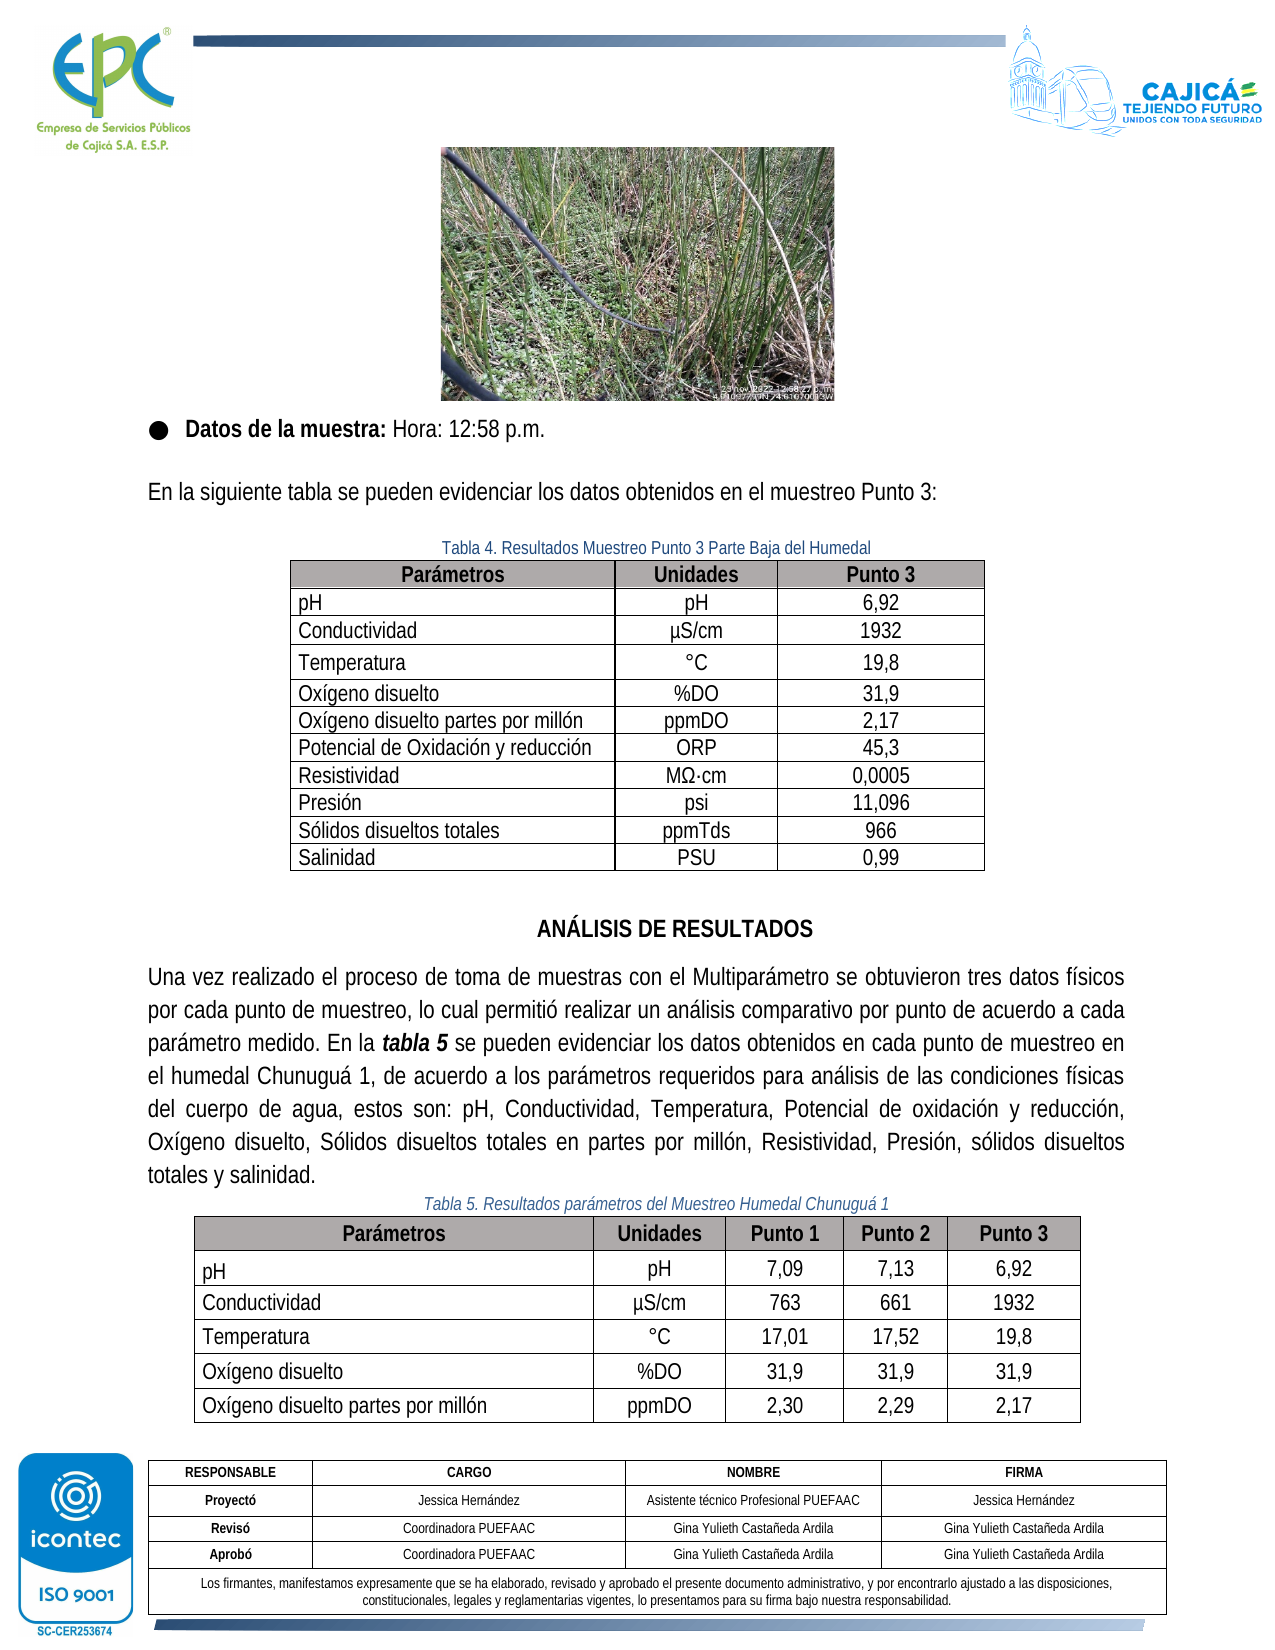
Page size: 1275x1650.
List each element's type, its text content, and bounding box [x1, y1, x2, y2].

table_cell %DO [594, 1354, 725, 1388]
table_cell ORP [616, 734, 777, 761]
table_cell 7,13 [844, 1251, 947, 1284]
table_cell 31,9 [726, 1354, 843, 1388]
table_cell pH [594, 1251, 725, 1284]
table_cell 19,8 [948, 1320, 1080, 1353]
table_cell 0,0005 [778, 762, 984, 788]
table_cell 19,8 [778, 645, 984, 678]
table_cell pH [291, 589, 614, 615]
table_cell 0,99 [778, 844, 984, 870]
table_cell 17,01 [726, 1320, 843, 1353]
table_cell Oxígeno disuelto [291, 680, 614, 706]
table_cell Oxígeno disuelto [195, 1354, 593, 1388]
table_header Parámetros [291, 561, 614, 587]
table_cell µS/cm [616, 616, 777, 644]
table_header Unidades [594, 1217, 725, 1250]
table_header Unidades [616, 561, 777, 587]
picture [18, 1453, 134, 1637]
picture [33, 25, 194, 156]
table_cell %DO [616, 680, 777, 706]
table_cell Potencial de Oxidación y reducción [291, 734, 614, 761]
text En la siguiente tabla se pueden evidenciar los datos obtenidos en el muestreo Punto 3: [148, 477, 1127, 506]
table_cell ppmDO [594, 1389, 725, 1422]
table_header Punto 2 [844, 1217, 947, 1250]
table_cell Conductividad [291, 616, 614, 644]
table_cell 7,09 [726, 1251, 843, 1284]
picture [440, 147, 835, 401]
table_cell 2,29 [844, 1389, 947, 1422]
table_cell 661 [844, 1286, 947, 1319]
table_cell 11,096 [778, 789, 984, 816]
table_cell psi [616, 789, 777, 816]
table_cell °C [594, 1320, 725, 1353]
text Una vez realizado el proceso de toma de muestras con el Multiparámetro se obtuvieron tres datos físicos por cada punto de muestreo, lo cual permitió realizar un análisis comparativo por punto de acuerdo a cada parámetro medido. En la tabla 5 se pueden evidenciar los datos obtenidos en cada punto de muestreo en el humedal Chunuguá 1, de acuerdo a los parámetros requeridos para análisis de las condiciones físicas del cuerpo de agua, estos son: pH, Conductividad, Temperatura, Potencial de oxidación y reducción, Oxígeno disuelto, Sólidos disueltos totales en partes por millón, Resistividad, Presión, sólidos disueltos totales y salinidad. [148, 962, 1127, 1188]
table_header Parámetros [195, 1217, 593, 1250]
table_cell 31,9 [778, 680, 984, 706]
table_cell Temperatura [195, 1320, 593, 1353]
table_header Punto 1 [726, 1217, 843, 1250]
table_cell Oxígeno disuelto partes por millón [195, 1389, 593, 1422]
table_cell °C [616, 645, 777, 678]
table_header Punto 3 [778, 561, 984, 587]
text Tabla 5. Resultados parámetros del Muestreo Humedal Chunuguá 1 [185, 1192, 1127, 1214]
table_cell Salinidad [291, 844, 614, 870]
table_cell 1932 [778, 616, 984, 644]
table_cell 6,92 [948, 1251, 1080, 1284]
table_cell Presión [291, 789, 614, 816]
table_header Punto 3 [948, 1217, 1080, 1250]
table_cell pH [195, 1251, 593, 1284]
table_cell ppmTds [616, 817, 777, 843]
list Datos de la muestra: Hora: 12:58 p.m. [148, 400, 1127, 452]
table_cell ppmDO [616, 707, 777, 733]
table_cell PSU [616, 844, 777, 870]
table_cell 31,9 [844, 1354, 947, 1388]
table_cell Oxígeno disuelto partes por millón [291, 707, 614, 733]
table_cell Conductividad [195, 1286, 593, 1319]
table_cell 31,9 [948, 1354, 1080, 1388]
table_cell 2,30 [726, 1389, 843, 1422]
table_cell Sólidos disueltos totales [291, 817, 614, 843]
table_cell 2,17 [778, 707, 984, 733]
table_cell Resistividad [291, 762, 614, 788]
table_cell 6,92 [778, 589, 984, 615]
table_cell 17,52 [844, 1320, 947, 1353]
text ANÁLISIS DE RESULTADOS [223, 914, 1127, 943]
table_cell 1932 [948, 1286, 1080, 1319]
table_cell 2,17 [948, 1389, 1080, 1422]
table_cell MΩ·cm [616, 762, 777, 788]
table_cell 763 [726, 1286, 843, 1319]
table_cell µS/cm [594, 1286, 725, 1319]
text Tabla 4. Resultados Muestreo Punto 3 Parte Baja del Humedal [185, 537, 1127, 558]
picture [1005, 25, 1263, 138]
table_cell pH [616, 589, 777, 615]
table_cell 45,3 [778, 734, 984, 761]
table_cell 966 [778, 817, 984, 843]
table_cell Temperatura [291, 645, 614, 678]
